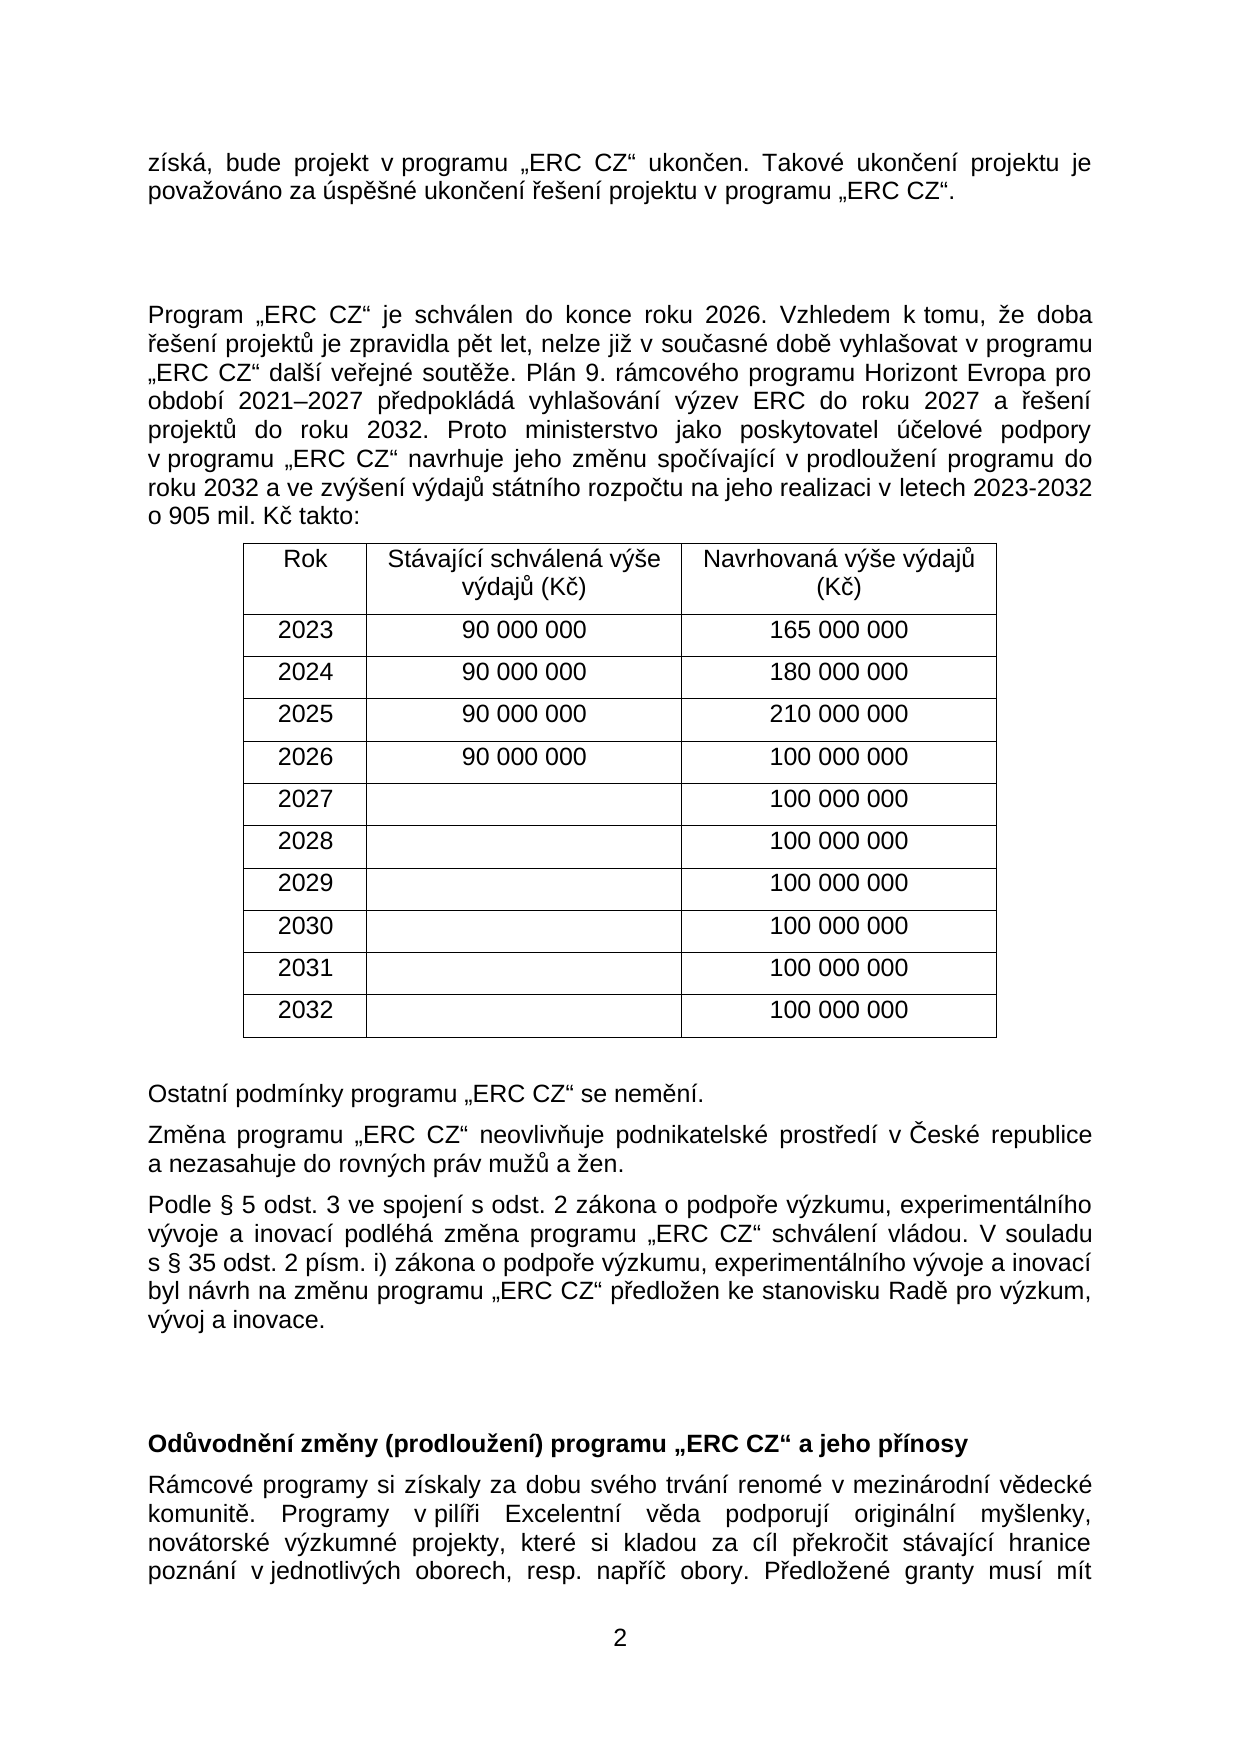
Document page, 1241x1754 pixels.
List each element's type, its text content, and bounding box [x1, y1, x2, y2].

table_cell [367, 953, 681, 994]
table_cell [367, 911, 681, 952]
table_cell 100 000 000 [682, 742, 996, 783]
table_cell 2028 [244, 826, 366, 867]
table_cell 180 000 000 [682, 657, 996, 698]
table_cell [367, 826, 681, 867]
table_cell 210 000 000 [682, 699, 996, 741]
table_cell 2029 [244, 869, 366, 910]
text Program „ERC CZ“ je schválen do konce roku 2026. Vzhledem k tomu, že doba řešení projektů je zpravidla pět let, nelze již v současné době vyhlašovat v programu „ERC CZ“ další veřejné soutěže. Plán 9. rámcového programu Horizont Evropa pro období 2021–2027 předpokládá vyhlašování výzev ERC do roku 2027 a řešení projektů do roku 2032. Proto ministerstvo jako poskytovatel účelové podpory v programu „ERC CZ“ navrhuje jeho změnu spočívající v prodloužení programu do roku 2032 a ve zvýšení výdajů státního rozpočtu na jeho realizaci v letech 2023-2032 o 905 mil. Kč takto: [148, 300, 1093, 530]
text Odůvodnění změny (prodloužení) programu „ERC CZ“ a jeho přínosy [148, 1429, 1093, 1458]
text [148, 148, 1093, 205]
table_cell 165 000 000 [682, 615, 996, 656]
table_cell 100 000 000 [682, 953, 996, 994]
text Podle § 5 odst. 3 ve spojení s odst. 2 zákona o podpoře výzkumu, experimentálního vývoje a inovací podléhá změna programu „ERC CZ“ schválení vládou. V souladu s § 35 odst. 2 písm. i) zákona o podpoře výzkumu, experimentálního vývoje a inovací byl návrh na změnu programu „ERC CZ“ předložen ke stanovisku Radě pro výzkum, vývoj a inovace. [148, 1190, 1093, 1334]
table_cell 2026 [244, 742, 366, 783]
text Změna programu „ERC CZ“ neovlivňuje podnikatelské prostředí v České republice a nezasahuje do rovných práv mužů a žen. [148, 1120, 1093, 1178]
table_cell 100 000 000 [682, 911, 996, 952]
table_cell 90 000 000 [367, 699, 681, 741]
table_cell 2025 [244, 699, 366, 741]
table_header Rok [244, 544, 366, 614]
table_cell 100 000 000 [682, 869, 996, 910]
table_cell [367, 995, 681, 1037]
table_cell 2027 [244, 784, 366, 825]
table_cell 2030 [244, 911, 366, 952]
table_cell 2031 [244, 953, 366, 994]
table_cell 100 000 000 [682, 784, 996, 825]
table_header Navrhovaná výše výdajů (Kč) [682, 544, 996, 614]
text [148, 1470, 1093, 1585]
table_cell [367, 869, 681, 910]
table_cell 100 000 000 [682, 826, 996, 867]
table_cell 2023 [244, 615, 366, 656]
table_cell 2032 [244, 995, 366, 1037]
table_cell [367, 784, 681, 825]
table_header Stávající schválená výše výdajů (Kč) [367, 544, 681, 614]
table_cell 90 000 000 [367, 742, 681, 783]
table_cell 90 000 000 [367, 657, 681, 698]
table_cell 90 000 000 [367, 615, 681, 656]
text Ostatní podmínky programu „ERC CZ“ se nemění. [148, 1079, 1093, 1108]
table_cell 100 000 000 [682, 995, 996, 1037]
table_cell 2024 [244, 657, 366, 698]
